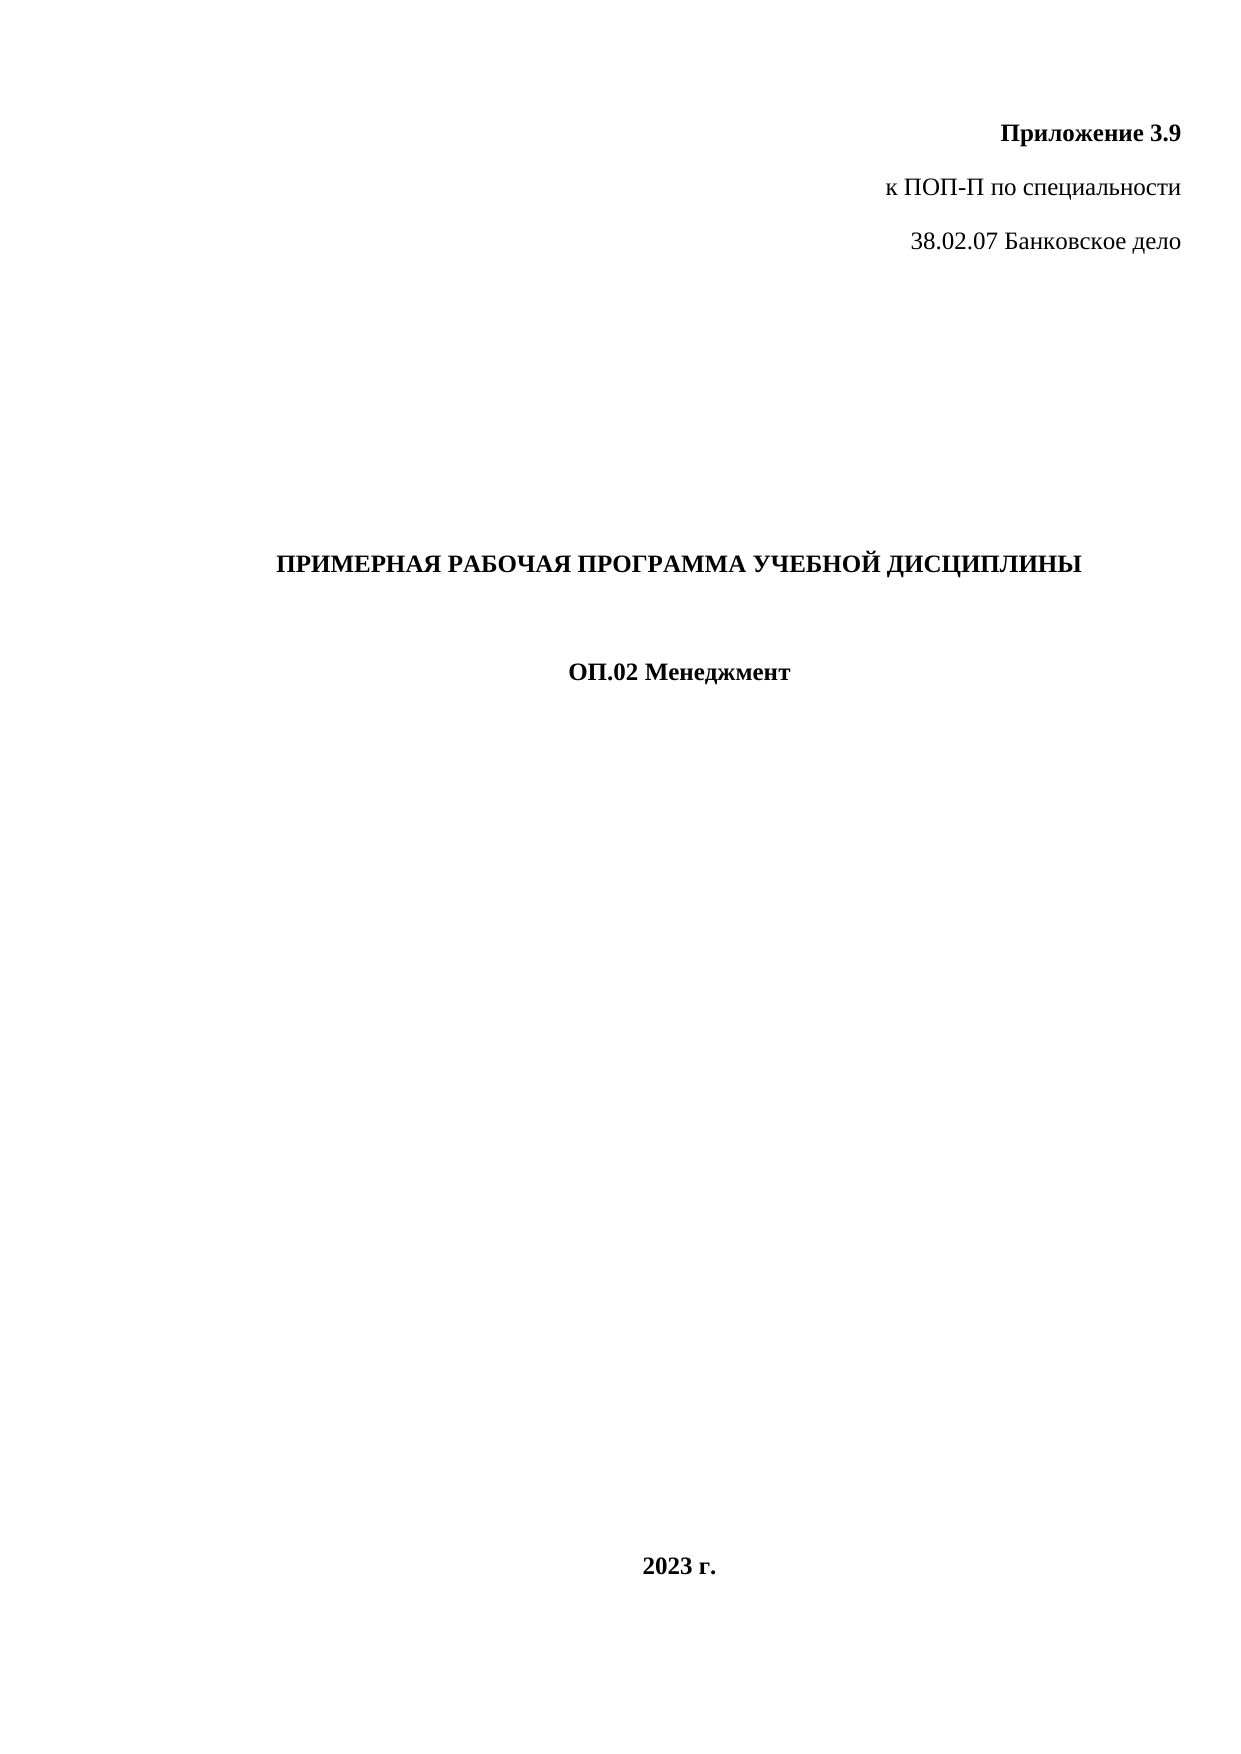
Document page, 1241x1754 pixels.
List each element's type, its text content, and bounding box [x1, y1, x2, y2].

text к ПОП-П по специальности [177, 172, 1181, 201]
text 2023 г. [177, 1551, 1181, 1580]
text ПРИМЕРНАЯ РАБОЧАЯ ПРОГРАММА УЧЕБНОЙ ДИСЦИПЛИНЫ [177, 549, 1181, 578]
text Приложение 3.9 [177, 118, 1181, 147]
subtitle ОП.02 Менеджмент [177, 657, 1181, 685]
text 38.02.07 Банковское дело [177, 226, 1181, 254]
